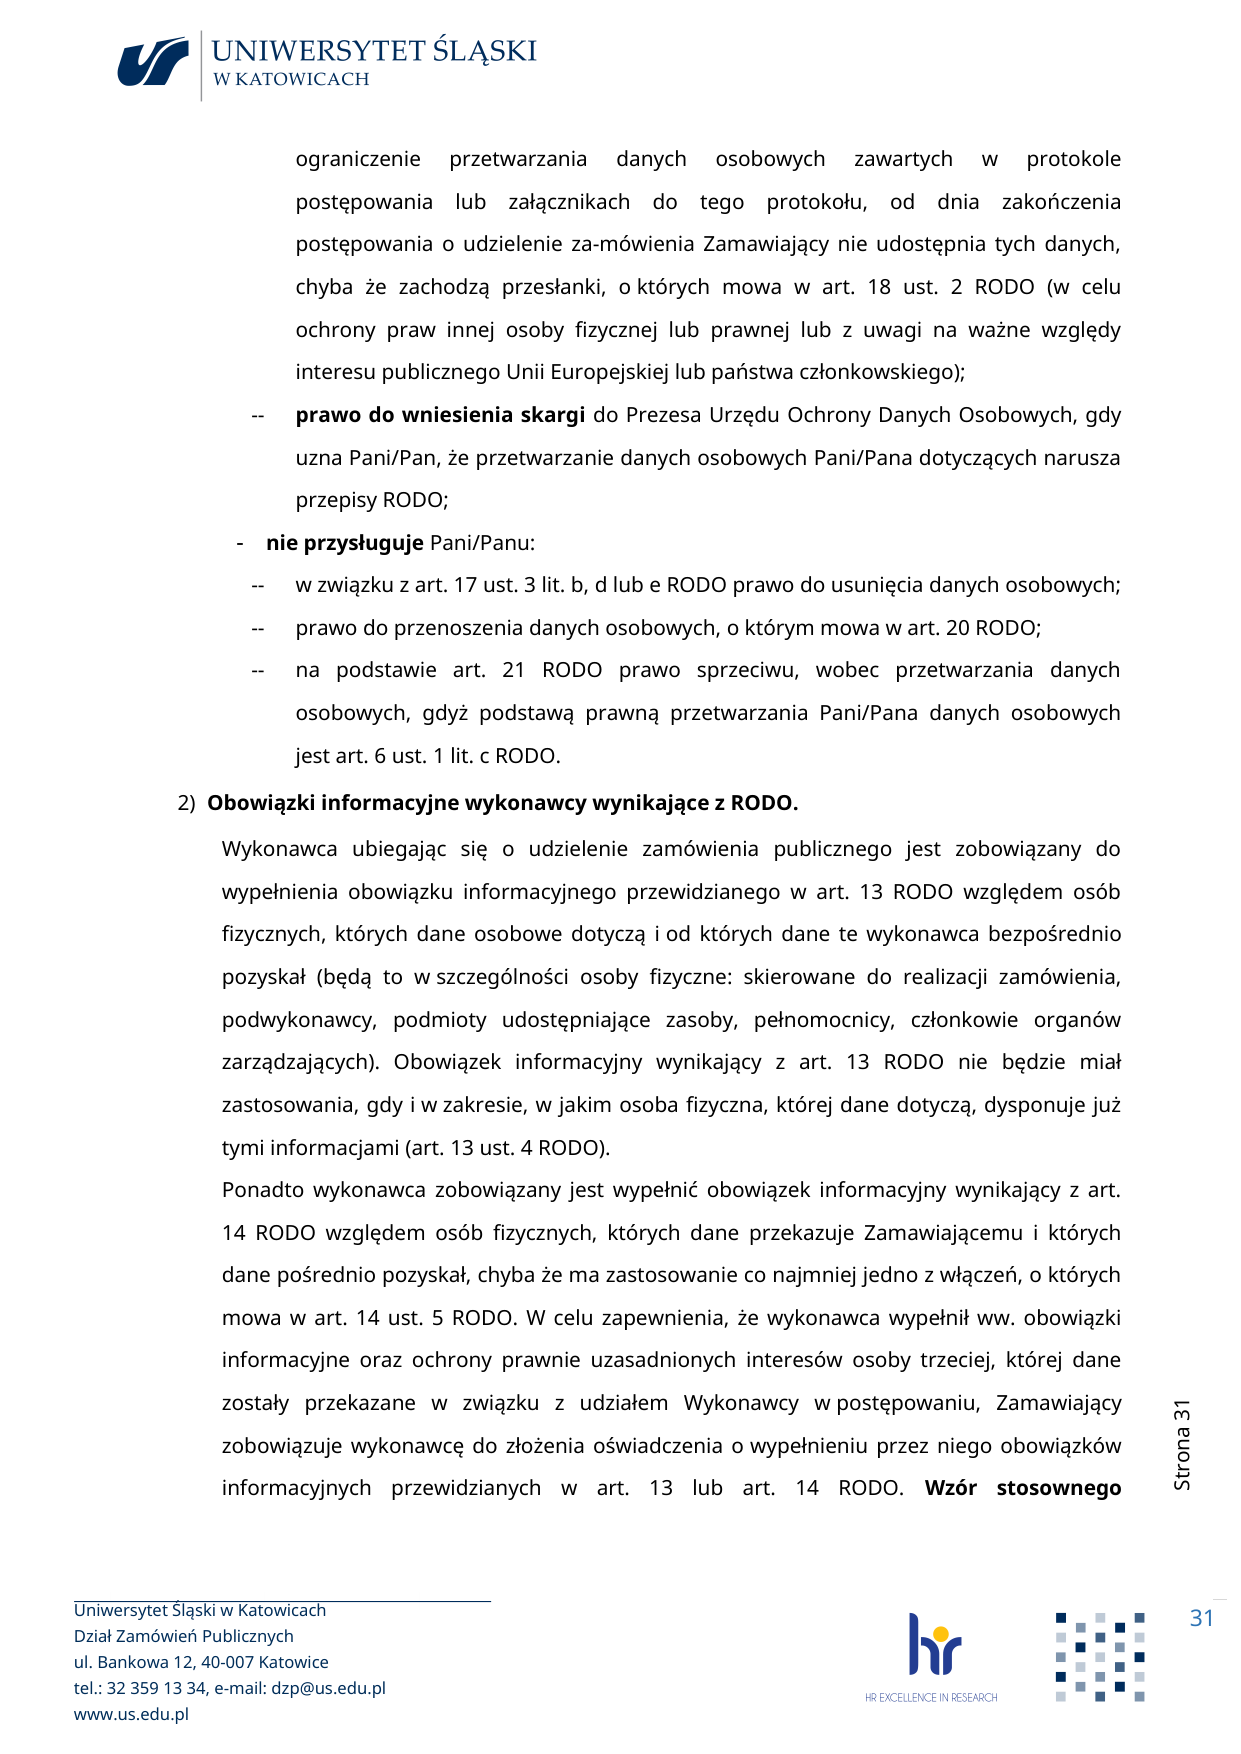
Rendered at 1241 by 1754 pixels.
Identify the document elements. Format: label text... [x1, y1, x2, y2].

picture [0, 0, 1240, 137]
list nie przysługuje Pani/Panu: [236, 528, 1122, 556]
text -- prawo do wniesienia skargi do Prezesa Urzędu Ochrony Danych Osobowych, gdy uzna Pani/Pan, że przetwarzanie danych osobowych Pani/Pana dotyczących narusza przepisy RODO; [251, 400, 1122, 514]
picture [0, 1592, 492, 1610]
text -- na podstawie art. 21 RODO prawo sprzeciwu, wobec przetwarzania danych osobowych, gdyż podstawą prawną przetwarzania Pani/Pana danych osobowych jest art. 6 ust. 1 lit. c RODO. [251, 656, 1122, 769]
text Wykonawca ubiegając się o udzielenie zamówienia publicznego jest zobowiązany do wypełnienia obowiązku informacyjnego przewidzianego w art. 13 RODO względem osób fizycznych, których dane osobowe dotyczą i od których dane te wykonawca bezpośrednio pozyskał (będą to w szczególności osoby fizyczne: skierowane do realizacji zamówienia, podwykonawcy, podmioty udostępniające zasoby, pełnomocnicy, członkowie organów zarządzających). Obowiązek informacyjny wynikający z art. 13 RODO nie będzie miał zastosowania, gdy i w zakresie, w jakim osoba fizyczna, której dane dotyczą, dysponuje już tymi informacjami (art. 13 ust. 4 RODO). [222, 834, 1122, 1161]
picture [797, 1485, 1174, 1731]
subtitle Obowiązki informacyjne wykonawcy wynikające z RODO. [177, 788, 1122, 816]
text -- prawo do przenoszenia danych osobowych, o którym mowa w art. 20 RODO; [251, 613, 1122, 641]
text -- w związku z art. 17 ust. 3 lit. b, d lub e RODO prawo do usunięcia danych osobowych; [251, 570, 1122, 599]
